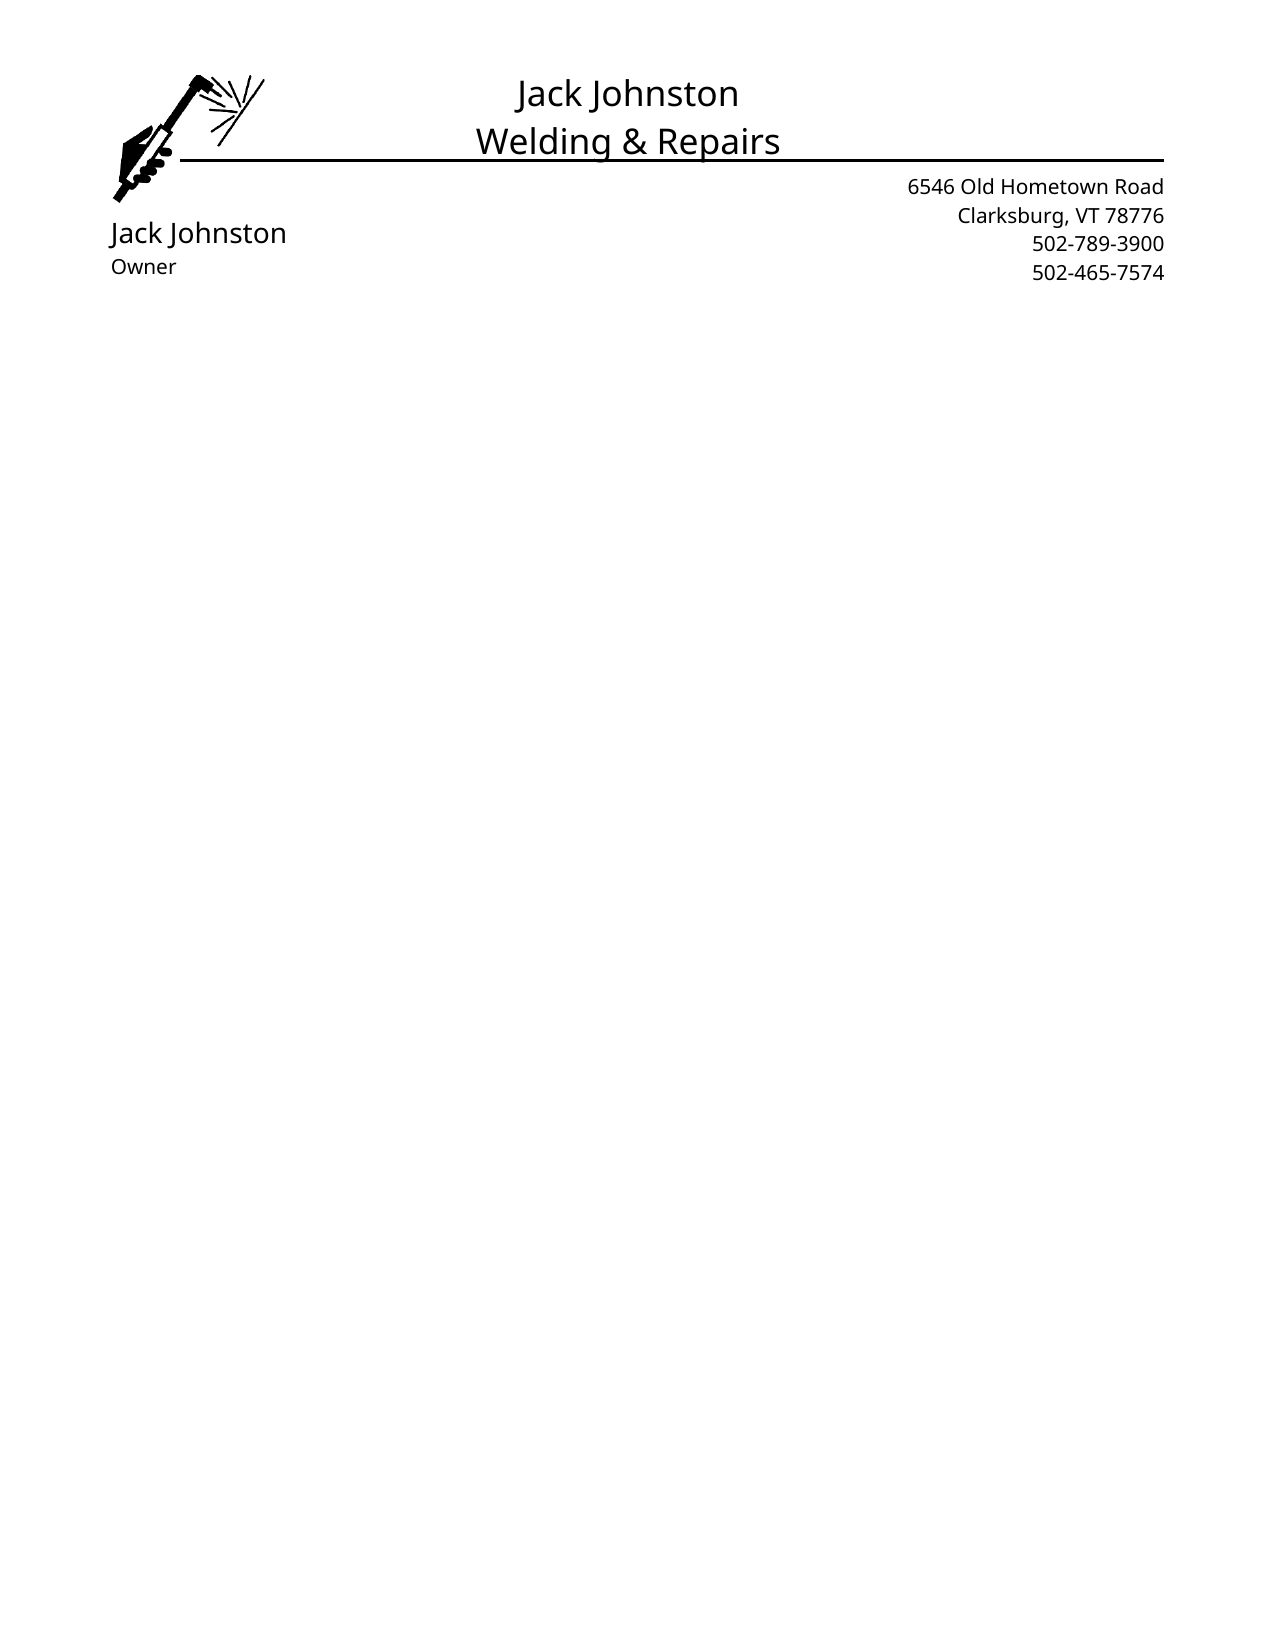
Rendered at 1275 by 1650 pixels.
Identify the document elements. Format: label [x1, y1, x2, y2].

picture [112, 75, 265, 203]
